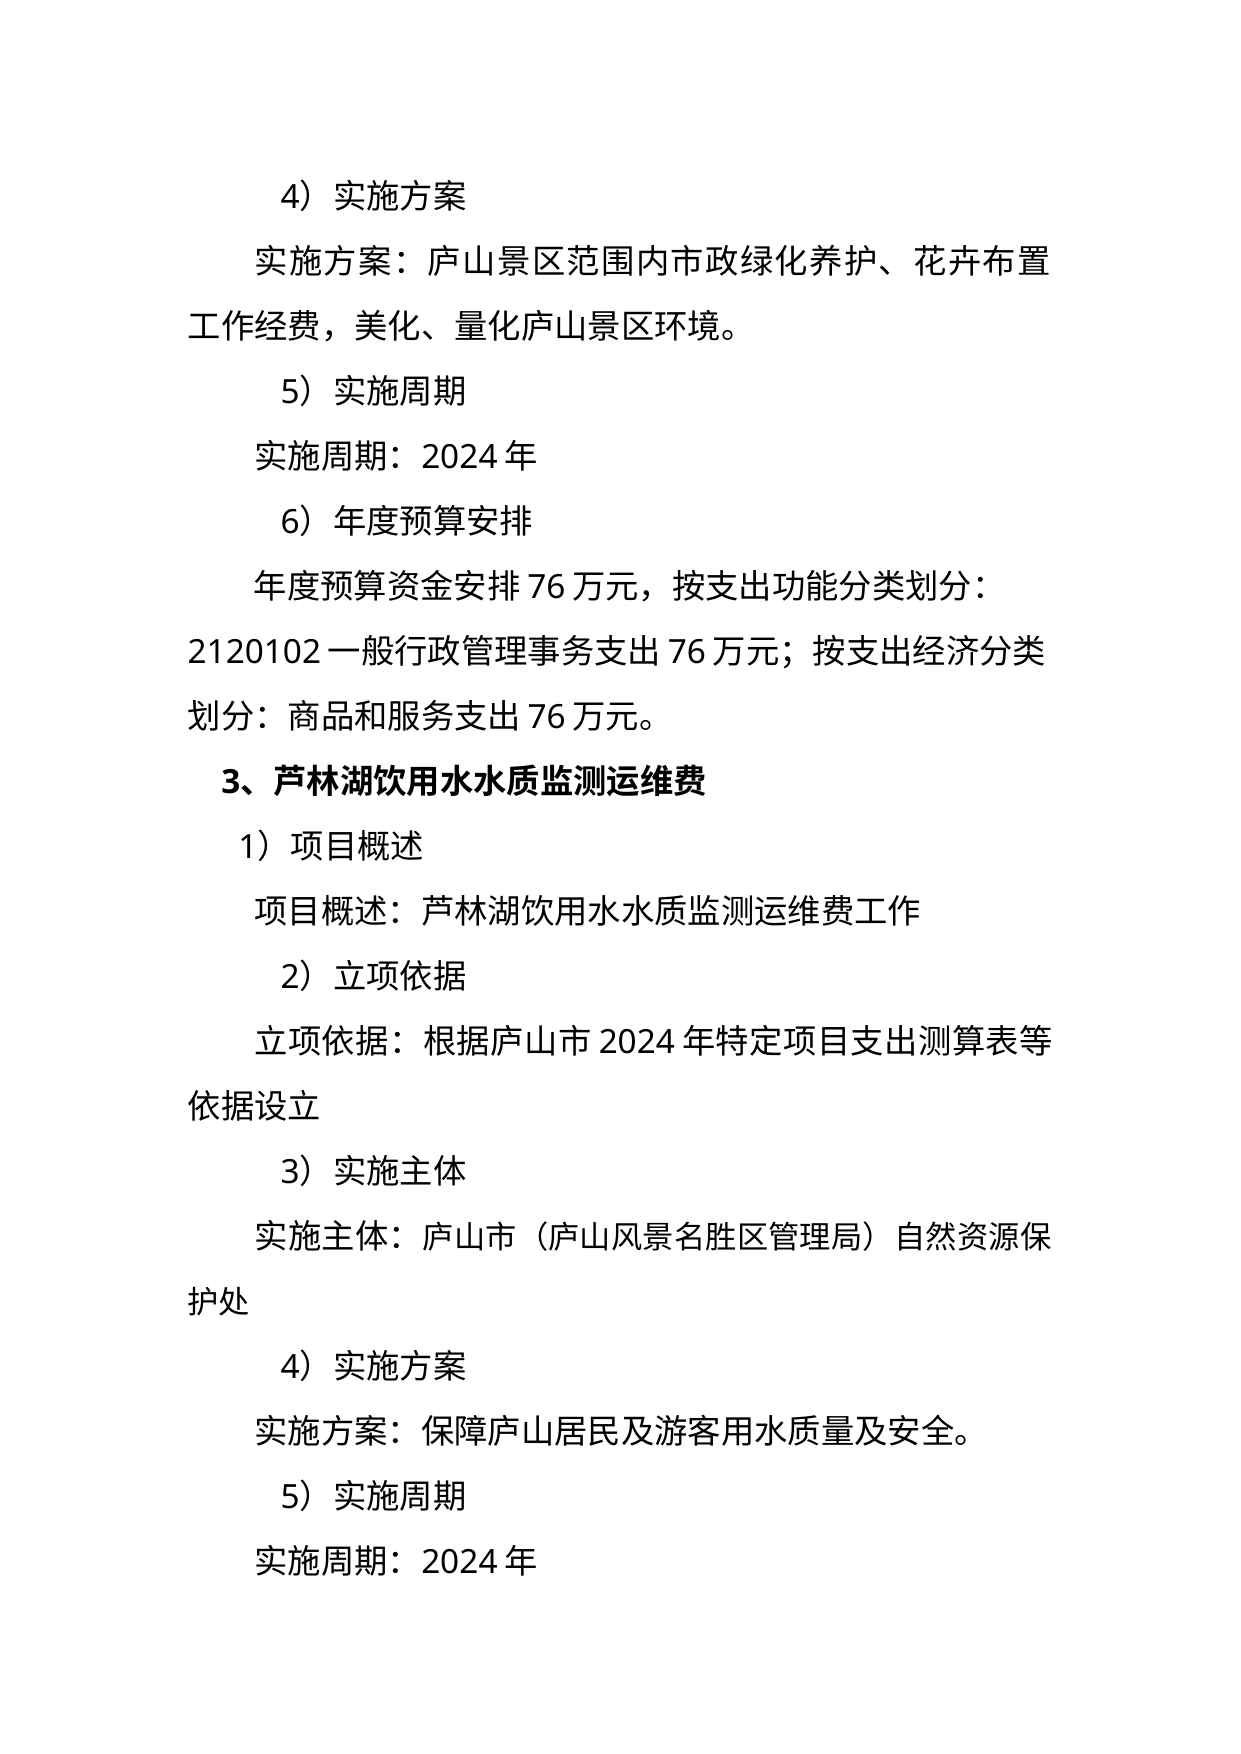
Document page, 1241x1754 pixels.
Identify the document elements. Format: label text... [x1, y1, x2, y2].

text 4）实施方案 [187, 1332, 1053, 1397]
text 2）立项依据 [187, 942, 1053, 1007]
text 5）实施周期 [187, 1462, 1053, 1527]
text 3、芦林湖饮用水水质监测运维费 [221, 747, 1053, 812]
text 4）实施方案 [187, 162, 1053, 227]
text 年度预算资金安排76万元，按支出功能分类划分：2120102一般行政管理事务支出76万元；按支出经济分类划分：商品和服务支出76万元。 [187, 552, 1053, 747]
text 实施方案：保障庐山居民及游客用水质量及安全。 [187, 1397, 1053, 1462]
text 1）项目概述 [221, 812, 1053, 877]
text 实施方案：庐山景区范围内市政绿化养护、花卉布置工作经费，美化、量化庐山景区环境。 [187, 227, 1053, 357]
text 立项依据：根据庐山市2024年特定项目支出测算表等依据设立 [187, 1007, 1053, 1137]
text 实施周期：2024年 [187, 422, 1053, 487]
text 实施周期：2024年 [187, 1527, 1053, 1592]
text 5）实施周期 [187, 357, 1053, 422]
text 实施主体：庐山市（庐山风景名胜区管理局）自然资源保护处 [187, 1202, 1053, 1332]
text 3）实施主体 [187, 1137, 1053, 1202]
text 6）年度预算安排 [187, 487, 1053, 552]
text 项目概述：芦林湖饮用水水质监测运维费工作 [187, 877, 1053, 942]
